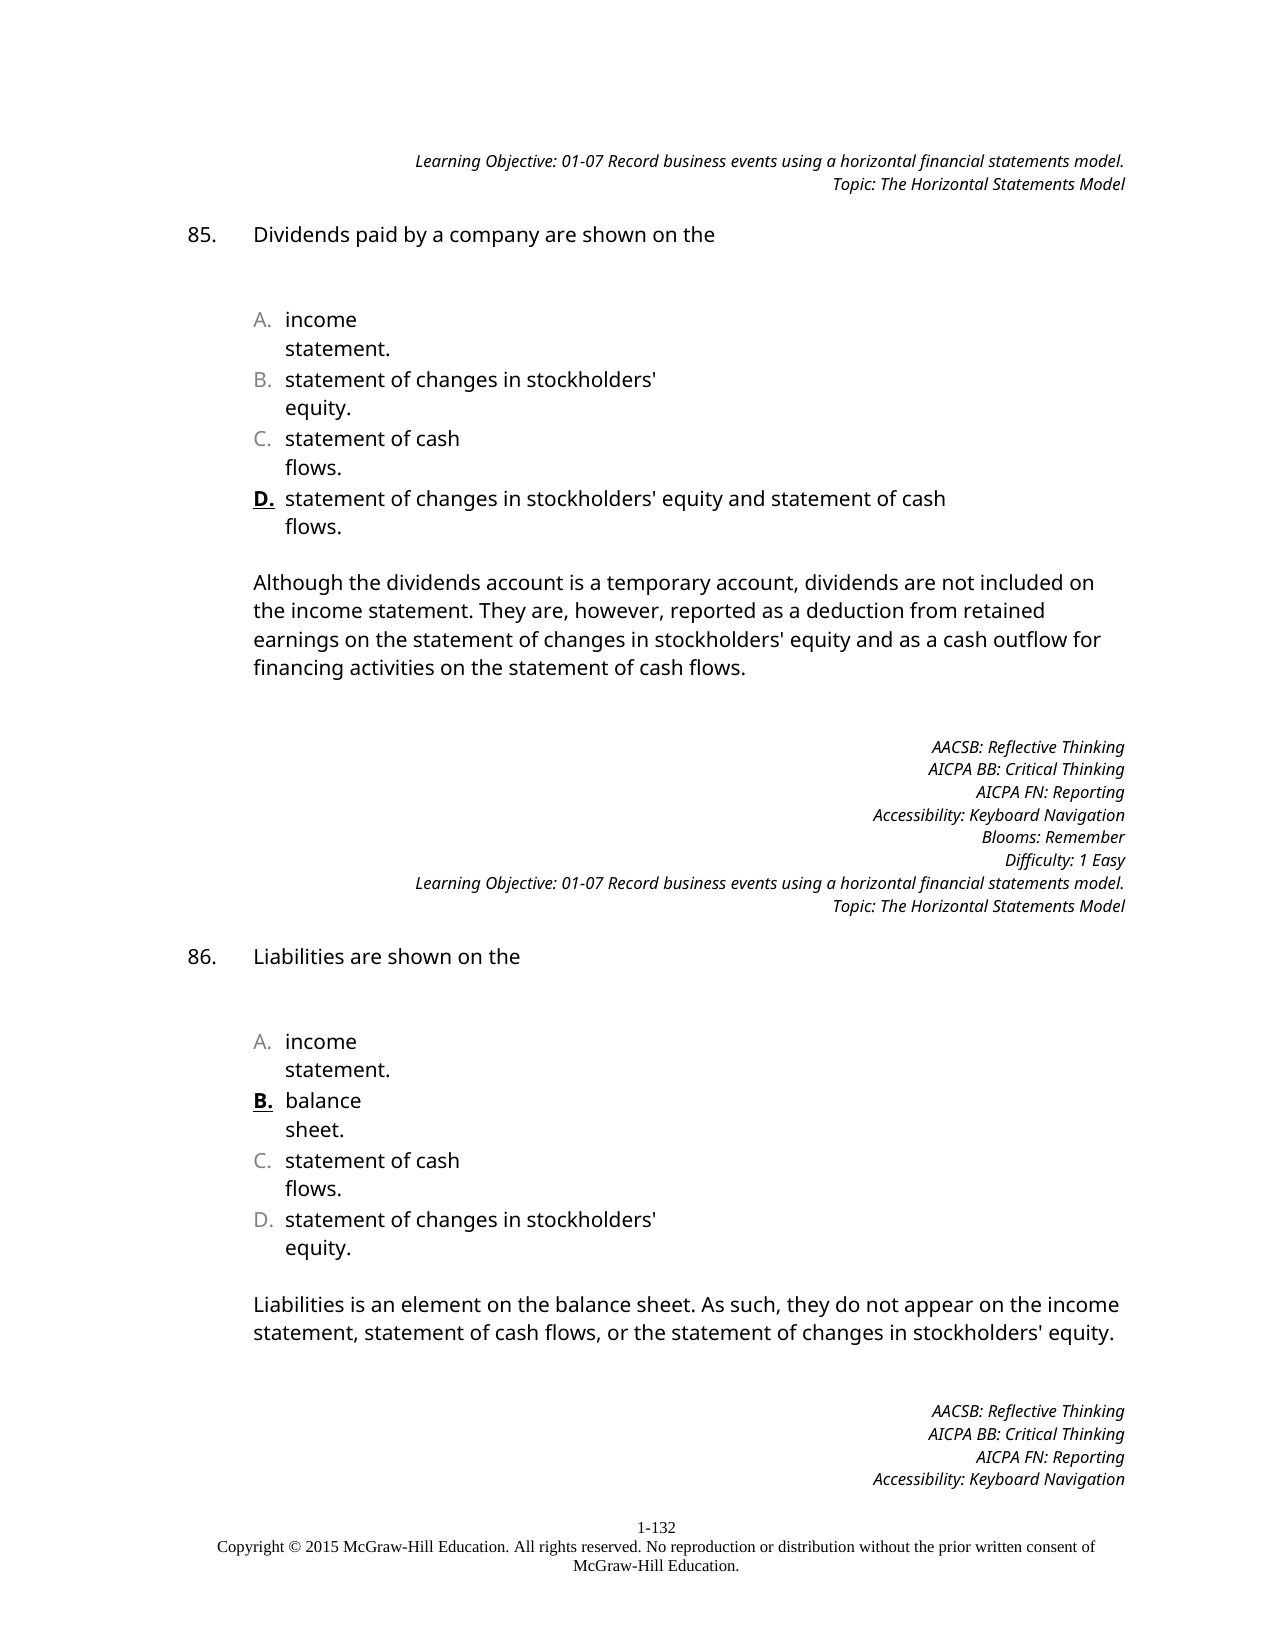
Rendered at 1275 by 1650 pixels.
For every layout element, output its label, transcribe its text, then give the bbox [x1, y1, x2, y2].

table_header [188, 1400, 1125, 1491]
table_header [188, 150, 1125, 218]
table_header Liabilities are shown on the Liabilities is an element on the balance sheet. As such, they do not appear on the income statement, statement of cash flows, or the statement of changes in stockholders' equity. [253, 942, 1125, 1374]
table_header Dividends paid by a company are shown on the Although the dividends account is a temporary account, dividends are not included on the income statement. They are, however, reported as a deduction from retained earnings on the statement of changes in stockholders' equity and as a cash outflow for financing activities on the statement of cash flows. [253, 221, 1125, 710]
table_header 86. [188, 942, 253, 1374]
table_header 85. [188, 221, 253, 710]
